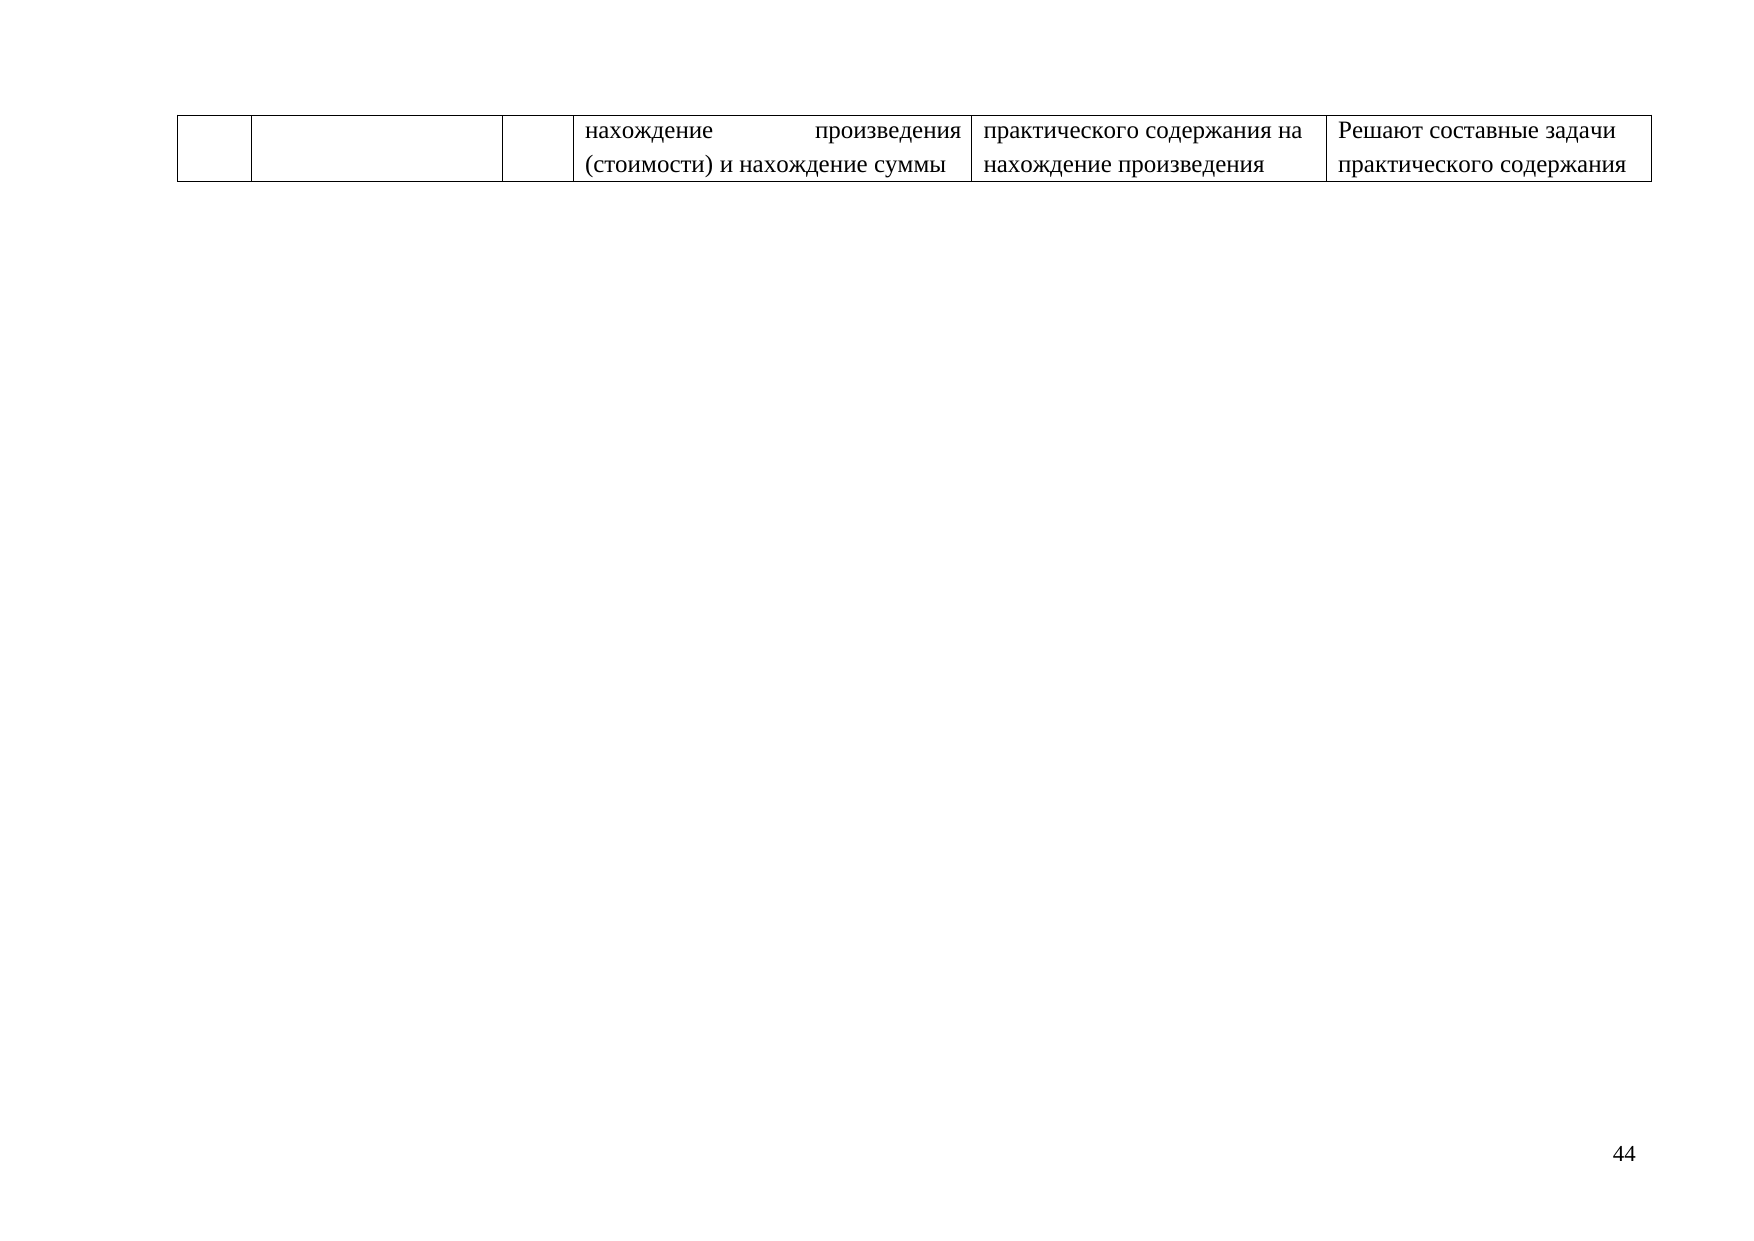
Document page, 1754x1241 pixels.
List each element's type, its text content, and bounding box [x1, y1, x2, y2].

table_cell 47 [178, 116, 251, 181]
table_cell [252, 116, 502, 181]
table_cell 1 [503, 116, 573, 181]
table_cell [972, 116, 1326, 181]
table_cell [574, 116, 971, 181]
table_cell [1327, 116, 1651, 181]
